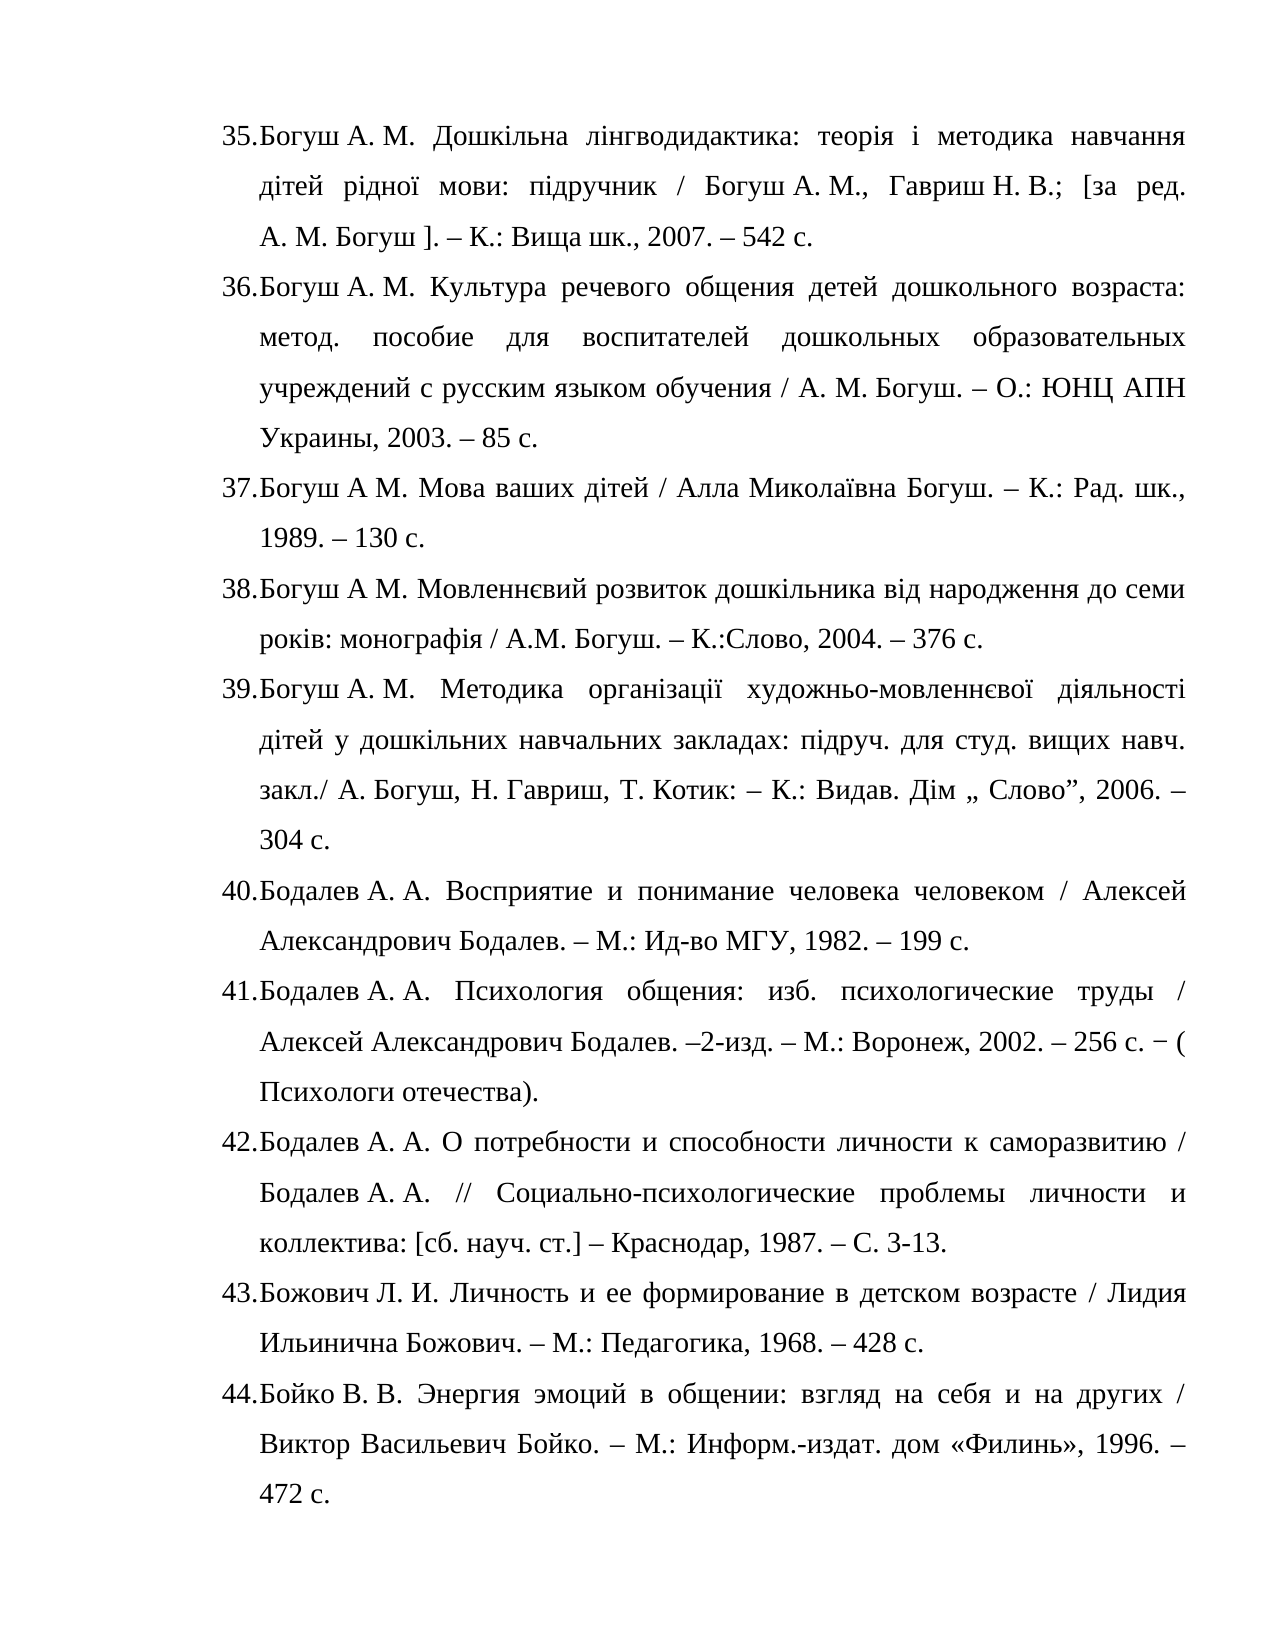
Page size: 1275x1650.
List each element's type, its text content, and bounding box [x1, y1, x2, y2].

list Бойко В. В. Энергия эмоций в общении: взгляд на себя и на других / Виктор Васильевич Бойко. – М.: Информ.-издат. дом «Филинь», 1996. – 472 с. [222, 1376, 1186, 1510]
list Богуш А. М. Методика організації художньо-мовленнєвої діяльності дітей у дошкільних навчальних закладах: підруч. для студ. вищих навч. закл./ А. Богуш, Н. Гавриш, Т. Котик: – К.: Видав. Дім „ Слово”, 2006. – 304 с. [222, 672, 1186, 856]
list Божович Л. И. Личность и ее формирование в детском возрасте / Лидия Ильинична Божович. – М.: Педагогика, 1968. – 428 с. [222, 1275, 1186, 1359]
list Богуш А. М. Дошкільна лінгводидактика: теорія і методика навчання дітей рідної мови: підручник / Богуш А. М., Гавриш Н. В.; [за ред. А. М. Богуш ]. – К.: Вища шк., 2007. – 542 с. [222, 118, 1186, 252]
list Богуш А М. Мовленнєвий розвиток дошкільника від народження до семи років: монографія / А.М. Богуш. – К.:Слово, 2004. – 376 с. [222, 571, 1186, 655]
list Богуш А. М. Культура речевого общения детей дошкольного возраста: метод. пособие для воспитателей дошкольных образовательных учреждений с русским языком обучения / А. М. Богуш. – О.: ЮНЦ АПН Украины, 2003. – 85 с. [222, 269, 1186, 453]
list Богуш А М. Мова ваших дітей / Алла Миколаївна Богуш. – К.: Рад. шк., 1989. – 130 с. [222, 470, 1186, 554]
list Бодалев А. А. Психология общения: изб. психологические труды / Алексей Александрович Бодалев. –2-изд. – М.: Воронеж, 2002. – 256 с. − ( Психологи отечества). [222, 973, 1186, 1108]
list Бодалев А. А. Восприятие и понимание человека человеком / Алексей Александрович Бодалев. – М.: Ид-во МГУ, 1982. – 199 с. [222, 873, 1186, 957]
list Бодалев А. А. О потребности и способности личности к саморазвитию / Бодалев А. А. // Социально-психологические проблемы личности и коллектива: [cб. науч. ст.] – Краснодар, 1987. – С. 3-13. [222, 1124, 1186, 1258]
